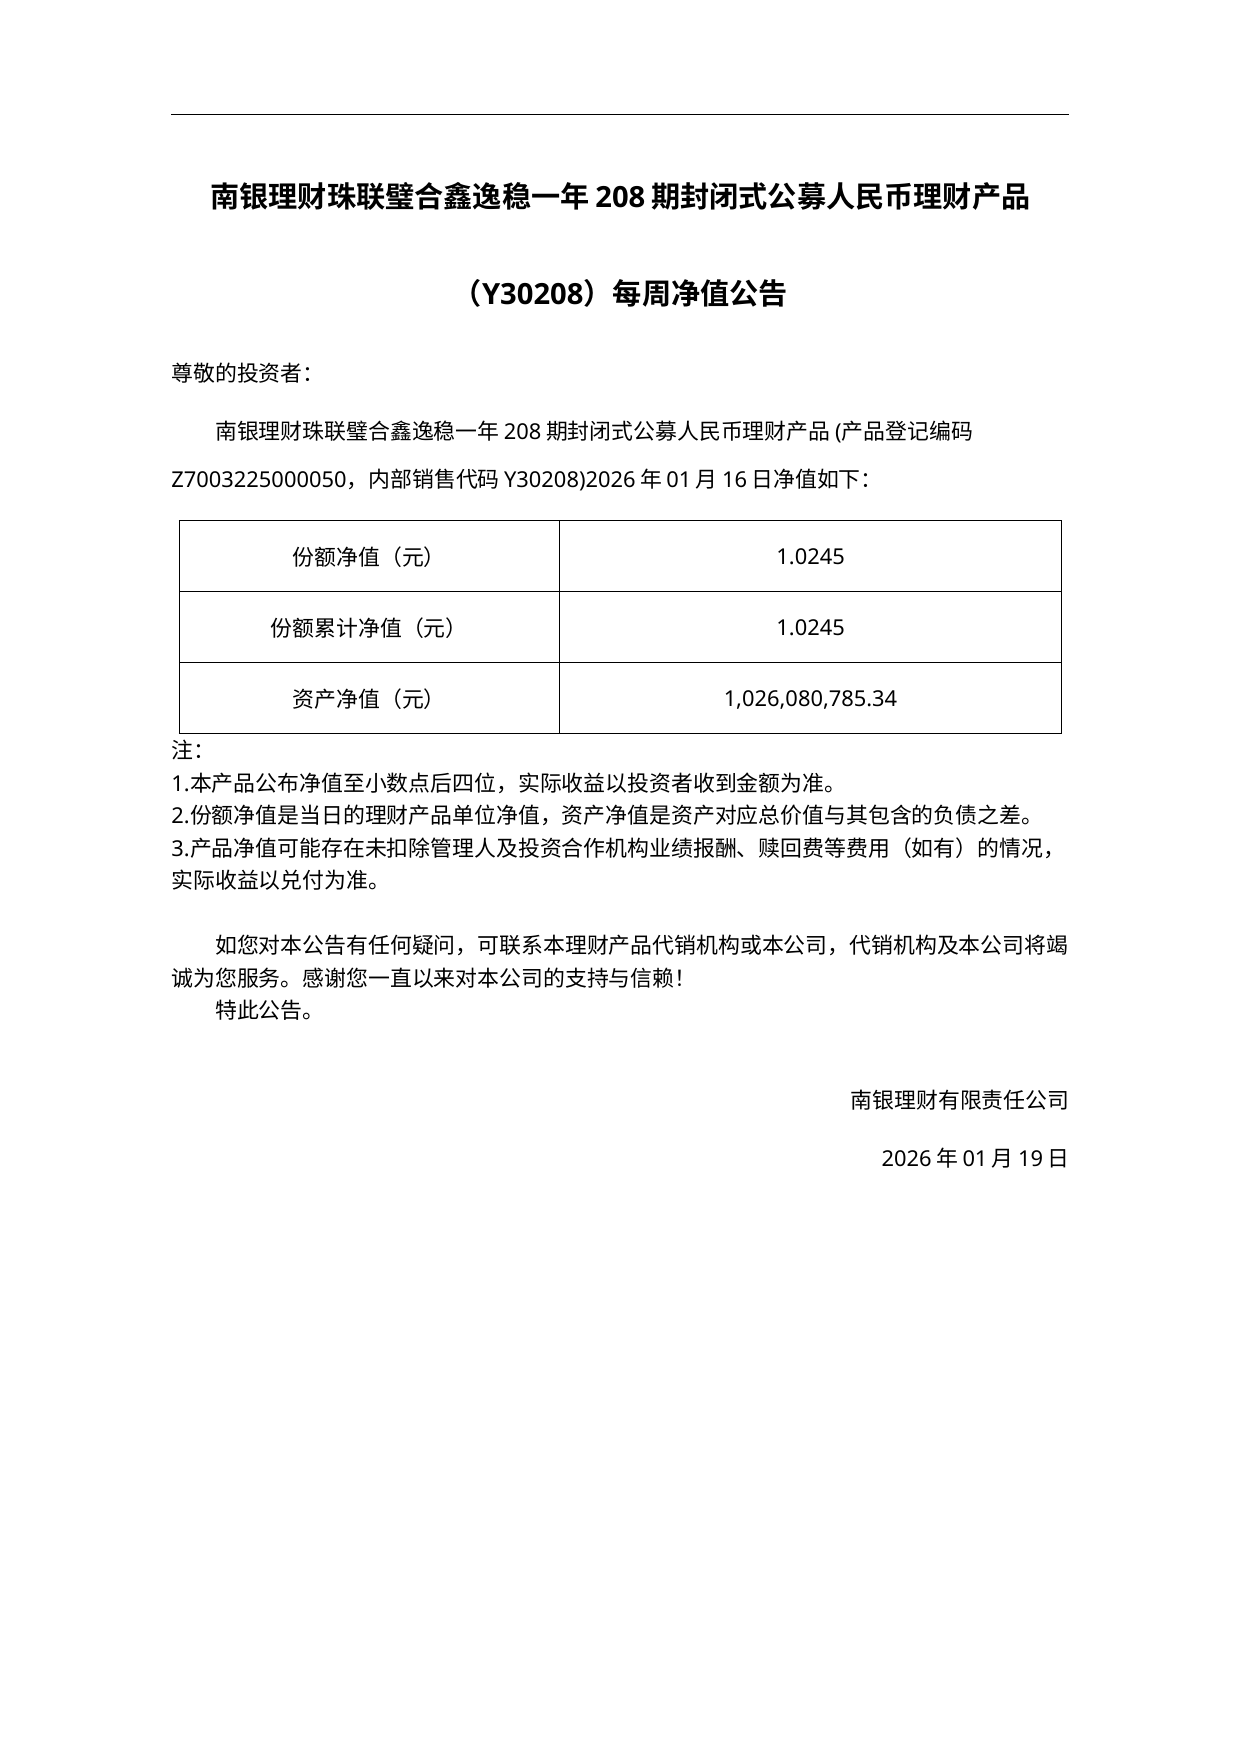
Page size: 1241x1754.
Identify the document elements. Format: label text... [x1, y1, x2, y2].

table_cell 1.0245 [560, 592, 1061, 662]
text 南银理财珠联璧合鑫逸稳一年208期封闭式公募人民币理财产品（Y30208）每周净值公告 [171, 162, 1069, 324]
text 3.产品净值可能存在未扣除管理人及投资合作机构业绩报酬、赎回费等费用（如有）的情况，实际收益以兑付为准。 [171, 830, 1069, 895]
text 注： [171, 733, 1069, 765]
text 南银理财珠联璧合鑫逸稳一年208期封闭式公募人民币理财产品 (产品登记编码Z7003225000050，内部销售代码Y30208)2026年01月16日净值如下： [171, 413, 1069, 494]
text 2.份额净值是当日的理财产品单位净值，资产净值是资产对应总价值与其包含的负债之差。 [171, 798, 1069, 830]
text 特此公告。 [171, 993, 1069, 1025]
text 南银理财有限责任公司 [171, 1082, 1069, 1115]
text 2026年01月19日 [171, 1140, 1069, 1173]
text 尊敬的投资者： [171, 355, 1069, 388]
text 1.本产品公布净值至小数点后四位，实际收益以投资者收到金额为准。 [171, 765, 1069, 798]
table_header 份额净值（元） [180, 521, 559, 591]
table_cell 份额累计净值（元） [180, 592, 559, 662]
table_cell 1,026,080,785.34 [560, 663, 1061, 733]
table_header 1.0245 [560, 521, 1061, 591]
text 如您对本公告有任何疑问，可联系本理财产品代销机构或本公司，代销机构及本公司将竭诚为您服务。感谢您一直以来对本公司的支持与信赖！ [171, 928, 1069, 993]
table_cell 资产净值（元） [180, 663, 559, 733]
